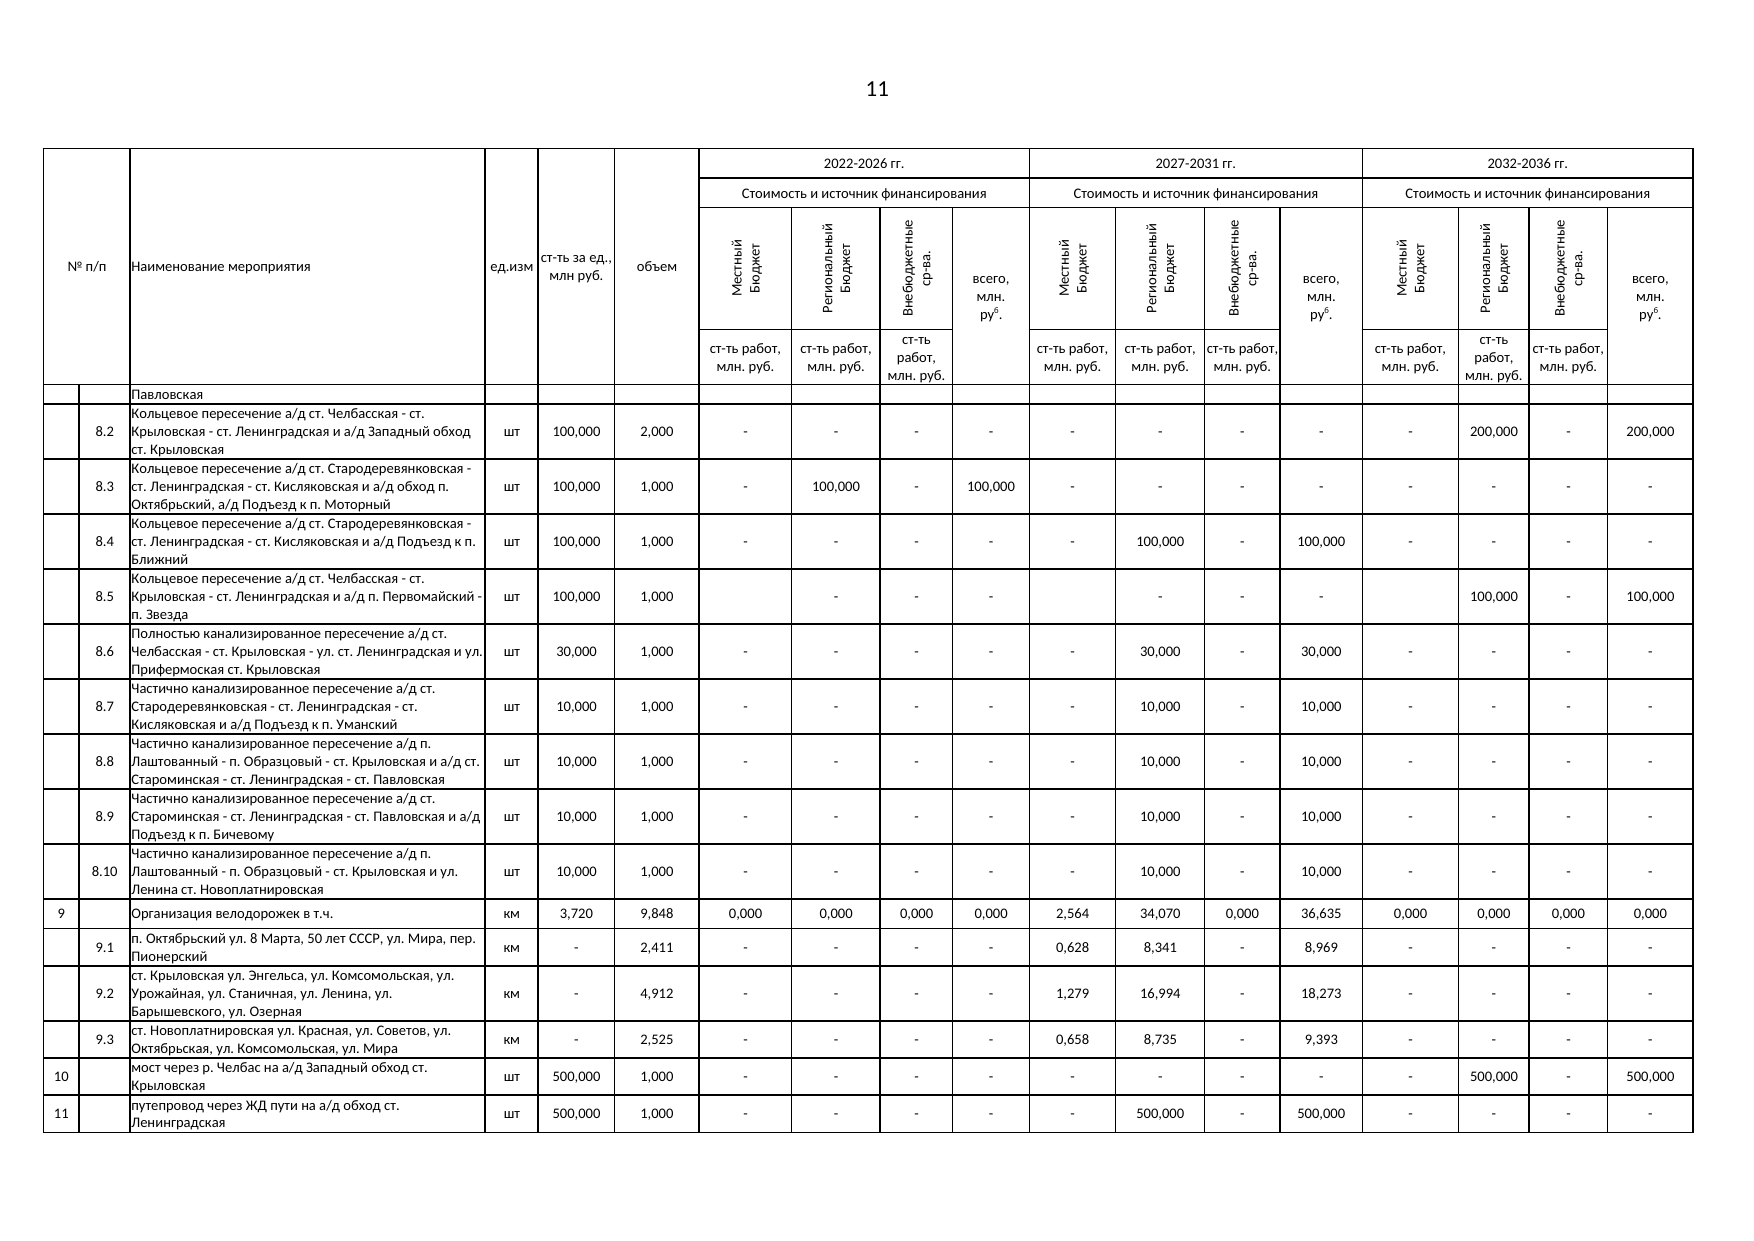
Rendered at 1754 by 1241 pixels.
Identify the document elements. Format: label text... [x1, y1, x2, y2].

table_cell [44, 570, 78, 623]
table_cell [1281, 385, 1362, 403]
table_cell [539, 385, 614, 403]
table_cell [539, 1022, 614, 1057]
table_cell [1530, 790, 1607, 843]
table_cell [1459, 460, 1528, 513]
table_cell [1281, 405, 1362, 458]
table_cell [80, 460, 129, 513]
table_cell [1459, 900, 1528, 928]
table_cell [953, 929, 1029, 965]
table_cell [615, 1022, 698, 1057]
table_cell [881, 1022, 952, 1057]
table_cell всего, млн. руб. [1608, 208, 1692, 384]
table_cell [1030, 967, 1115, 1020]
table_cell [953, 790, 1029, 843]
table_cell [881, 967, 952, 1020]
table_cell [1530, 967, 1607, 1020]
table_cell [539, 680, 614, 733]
table_cell Внебюджетные ср-ва. [1530, 208, 1607, 329]
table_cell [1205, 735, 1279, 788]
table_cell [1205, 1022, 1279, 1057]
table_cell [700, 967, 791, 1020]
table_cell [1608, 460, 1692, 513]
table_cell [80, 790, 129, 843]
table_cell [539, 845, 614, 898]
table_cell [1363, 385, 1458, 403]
table_header объем [615, 149, 698, 384]
table_cell Местный Бюджет [1363, 208, 1458, 329]
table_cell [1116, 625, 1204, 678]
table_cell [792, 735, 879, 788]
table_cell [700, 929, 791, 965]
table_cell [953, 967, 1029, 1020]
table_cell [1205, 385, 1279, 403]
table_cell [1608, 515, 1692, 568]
table_header Наименование мероприятия [131, 149, 484, 384]
table_cell ст-ть работ, млн. руб. [792, 330, 879, 384]
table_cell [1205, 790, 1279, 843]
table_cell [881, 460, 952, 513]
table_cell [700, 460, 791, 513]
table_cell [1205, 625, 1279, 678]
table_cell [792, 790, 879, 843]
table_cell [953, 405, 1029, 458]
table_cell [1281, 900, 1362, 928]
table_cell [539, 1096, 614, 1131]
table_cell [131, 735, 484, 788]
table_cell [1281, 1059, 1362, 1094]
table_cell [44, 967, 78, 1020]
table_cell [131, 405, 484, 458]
table_cell ст-ть работ, млн. руб. [1363, 330, 1458, 384]
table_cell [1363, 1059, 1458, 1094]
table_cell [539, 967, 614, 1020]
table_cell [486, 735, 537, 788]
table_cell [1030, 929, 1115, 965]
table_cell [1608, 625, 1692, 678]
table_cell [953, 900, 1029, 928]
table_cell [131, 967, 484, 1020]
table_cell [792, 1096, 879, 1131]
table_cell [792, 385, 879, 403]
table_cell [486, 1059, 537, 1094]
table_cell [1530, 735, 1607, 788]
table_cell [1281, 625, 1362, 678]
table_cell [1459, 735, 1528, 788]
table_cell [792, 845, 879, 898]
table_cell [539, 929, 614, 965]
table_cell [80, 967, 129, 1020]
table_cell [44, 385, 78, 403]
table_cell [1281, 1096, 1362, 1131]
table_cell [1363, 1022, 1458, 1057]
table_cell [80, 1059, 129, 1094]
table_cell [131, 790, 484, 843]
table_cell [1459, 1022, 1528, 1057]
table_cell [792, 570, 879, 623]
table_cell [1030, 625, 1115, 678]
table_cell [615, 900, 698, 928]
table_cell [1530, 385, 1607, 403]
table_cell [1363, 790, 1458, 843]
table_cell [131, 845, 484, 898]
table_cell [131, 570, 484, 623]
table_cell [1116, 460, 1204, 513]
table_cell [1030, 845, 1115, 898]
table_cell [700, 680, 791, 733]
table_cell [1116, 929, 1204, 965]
table_cell Стоимость и источник финансирования [1030, 179, 1362, 207]
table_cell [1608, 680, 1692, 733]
table_cell Региональный Бюджет [792, 208, 879, 329]
table_cell ст-ть работ, млн. руб. [1116, 330, 1204, 384]
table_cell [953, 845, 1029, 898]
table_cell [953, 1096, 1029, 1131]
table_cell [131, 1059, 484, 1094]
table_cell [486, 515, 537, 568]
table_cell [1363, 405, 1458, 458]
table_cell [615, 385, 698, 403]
table_cell всего, млн. руб. [1281, 208, 1362, 384]
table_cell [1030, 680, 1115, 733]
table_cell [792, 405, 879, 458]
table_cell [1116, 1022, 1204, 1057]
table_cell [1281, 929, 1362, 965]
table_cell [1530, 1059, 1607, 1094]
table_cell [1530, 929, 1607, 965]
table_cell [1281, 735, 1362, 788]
table_cell Внебюджетные ср-ва. [1205, 208, 1279, 329]
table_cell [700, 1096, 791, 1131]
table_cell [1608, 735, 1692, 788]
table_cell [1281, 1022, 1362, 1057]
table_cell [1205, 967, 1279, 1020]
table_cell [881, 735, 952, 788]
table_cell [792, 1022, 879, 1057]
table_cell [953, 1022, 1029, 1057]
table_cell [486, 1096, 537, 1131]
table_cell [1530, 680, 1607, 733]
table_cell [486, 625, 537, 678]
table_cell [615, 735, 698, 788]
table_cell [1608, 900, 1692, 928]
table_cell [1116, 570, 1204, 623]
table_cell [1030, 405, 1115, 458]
table_header ед.изм [486, 149, 537, 384]
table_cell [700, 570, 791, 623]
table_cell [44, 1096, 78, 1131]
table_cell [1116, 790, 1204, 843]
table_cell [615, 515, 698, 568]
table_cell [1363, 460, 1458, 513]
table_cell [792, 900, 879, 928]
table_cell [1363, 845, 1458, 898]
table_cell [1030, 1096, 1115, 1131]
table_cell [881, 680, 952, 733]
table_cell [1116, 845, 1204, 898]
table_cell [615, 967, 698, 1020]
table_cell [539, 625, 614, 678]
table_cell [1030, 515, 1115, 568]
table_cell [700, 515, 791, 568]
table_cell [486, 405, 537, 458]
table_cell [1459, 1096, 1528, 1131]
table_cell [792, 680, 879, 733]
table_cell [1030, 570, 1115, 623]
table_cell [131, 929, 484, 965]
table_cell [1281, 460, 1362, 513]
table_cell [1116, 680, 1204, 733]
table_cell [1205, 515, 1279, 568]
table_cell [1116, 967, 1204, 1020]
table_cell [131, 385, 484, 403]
table_cell Местный Бюджет [700, 208, 791, 329]
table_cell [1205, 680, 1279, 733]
table_cell Внебюджетные ср-ва. [881, 208, 952, 329]
table_cell ст-ть работ, млн. руб. [1459, 330, 1528, 384]
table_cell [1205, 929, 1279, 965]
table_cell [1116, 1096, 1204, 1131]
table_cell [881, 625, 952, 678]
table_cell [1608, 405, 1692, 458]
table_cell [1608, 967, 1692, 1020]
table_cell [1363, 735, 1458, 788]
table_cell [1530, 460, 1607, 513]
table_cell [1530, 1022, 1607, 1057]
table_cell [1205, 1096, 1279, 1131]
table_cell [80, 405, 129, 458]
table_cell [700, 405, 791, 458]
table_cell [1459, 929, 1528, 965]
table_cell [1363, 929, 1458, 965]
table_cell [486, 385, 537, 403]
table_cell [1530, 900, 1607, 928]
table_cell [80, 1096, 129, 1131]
table_cell Стоимость и источник финансирования [700, 179, 1029, 207]
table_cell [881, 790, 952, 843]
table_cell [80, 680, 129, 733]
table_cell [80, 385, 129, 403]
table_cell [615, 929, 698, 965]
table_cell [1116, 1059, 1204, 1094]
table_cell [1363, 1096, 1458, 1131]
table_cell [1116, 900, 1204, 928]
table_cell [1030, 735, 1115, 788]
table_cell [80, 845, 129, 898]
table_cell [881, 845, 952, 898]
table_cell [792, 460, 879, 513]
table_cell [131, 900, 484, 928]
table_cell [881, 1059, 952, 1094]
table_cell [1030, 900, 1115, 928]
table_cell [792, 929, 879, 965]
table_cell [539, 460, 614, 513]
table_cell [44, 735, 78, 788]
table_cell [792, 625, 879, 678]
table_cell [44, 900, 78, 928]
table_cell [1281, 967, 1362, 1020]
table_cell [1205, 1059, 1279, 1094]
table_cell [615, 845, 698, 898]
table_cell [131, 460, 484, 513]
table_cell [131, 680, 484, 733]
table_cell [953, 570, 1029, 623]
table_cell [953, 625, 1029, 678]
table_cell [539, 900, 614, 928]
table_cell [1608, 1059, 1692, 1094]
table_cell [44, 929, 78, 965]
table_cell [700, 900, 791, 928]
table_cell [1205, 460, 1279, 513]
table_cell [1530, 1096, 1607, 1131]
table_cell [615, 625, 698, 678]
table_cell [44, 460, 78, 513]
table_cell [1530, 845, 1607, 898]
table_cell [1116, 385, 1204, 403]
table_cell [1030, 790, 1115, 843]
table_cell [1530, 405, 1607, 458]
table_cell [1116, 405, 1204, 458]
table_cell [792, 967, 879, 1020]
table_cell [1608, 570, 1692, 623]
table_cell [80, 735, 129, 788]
table_header 2027-2031 гг. [1030, 149, 1362, 177]
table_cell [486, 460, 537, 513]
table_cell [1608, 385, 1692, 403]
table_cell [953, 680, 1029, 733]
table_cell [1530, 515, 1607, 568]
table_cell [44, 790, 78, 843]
table_cell Местный Бюджет [1030, 208, 1115, 329]
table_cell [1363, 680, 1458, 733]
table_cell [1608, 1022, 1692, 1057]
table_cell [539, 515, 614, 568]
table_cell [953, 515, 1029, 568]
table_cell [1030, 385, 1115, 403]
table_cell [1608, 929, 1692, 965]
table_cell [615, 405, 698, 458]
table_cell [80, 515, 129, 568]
table_cell всего, млн. руб. [953, 208, 1029, 384]
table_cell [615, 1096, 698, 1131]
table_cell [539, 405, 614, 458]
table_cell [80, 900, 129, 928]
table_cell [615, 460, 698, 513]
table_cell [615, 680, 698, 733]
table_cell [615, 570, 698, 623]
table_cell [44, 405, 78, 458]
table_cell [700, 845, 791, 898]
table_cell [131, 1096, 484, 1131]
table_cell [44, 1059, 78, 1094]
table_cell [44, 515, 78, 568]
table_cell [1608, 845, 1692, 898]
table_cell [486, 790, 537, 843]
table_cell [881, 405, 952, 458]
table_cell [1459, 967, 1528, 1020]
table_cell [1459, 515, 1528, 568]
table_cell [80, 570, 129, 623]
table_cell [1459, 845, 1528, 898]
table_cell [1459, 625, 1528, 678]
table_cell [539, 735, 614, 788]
table_cell ст-ть работ, млн. руб. [1530, 330, 1607, 384]
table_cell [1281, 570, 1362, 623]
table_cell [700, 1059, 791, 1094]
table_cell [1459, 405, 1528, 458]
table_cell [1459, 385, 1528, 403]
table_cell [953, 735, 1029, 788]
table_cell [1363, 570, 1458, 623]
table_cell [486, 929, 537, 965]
table_cell Стоимость и источник финансирования [1363, 179, 1692, 207]
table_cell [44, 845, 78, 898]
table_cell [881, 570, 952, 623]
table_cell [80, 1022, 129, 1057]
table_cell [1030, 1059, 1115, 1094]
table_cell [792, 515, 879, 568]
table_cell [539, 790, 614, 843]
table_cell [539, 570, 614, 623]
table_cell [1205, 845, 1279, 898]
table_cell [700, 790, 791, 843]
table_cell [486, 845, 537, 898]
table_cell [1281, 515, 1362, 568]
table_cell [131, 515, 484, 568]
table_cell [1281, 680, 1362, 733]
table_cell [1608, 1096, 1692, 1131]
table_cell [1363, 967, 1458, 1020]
table_header ст-ть за ед., млн руб. [539, 149, 614, 384]
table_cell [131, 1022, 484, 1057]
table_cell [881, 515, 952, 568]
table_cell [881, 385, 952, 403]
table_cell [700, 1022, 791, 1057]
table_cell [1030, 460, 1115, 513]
table_cell ст-ть работ, млн. руб. [1030, 330, 1115, 384]
table_header 2032-2036 гг. [1363, 149, 1692, 177]
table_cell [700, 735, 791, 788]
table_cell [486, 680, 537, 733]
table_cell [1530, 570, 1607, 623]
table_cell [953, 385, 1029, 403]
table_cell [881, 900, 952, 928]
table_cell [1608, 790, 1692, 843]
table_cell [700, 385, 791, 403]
table_cell ст-ть работ, млн. руб. [700, 330, 791, 384]
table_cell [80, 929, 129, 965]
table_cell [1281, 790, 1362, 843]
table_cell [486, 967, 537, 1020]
table_header 2022-2026 гг. [700, 149, 1029, 177]
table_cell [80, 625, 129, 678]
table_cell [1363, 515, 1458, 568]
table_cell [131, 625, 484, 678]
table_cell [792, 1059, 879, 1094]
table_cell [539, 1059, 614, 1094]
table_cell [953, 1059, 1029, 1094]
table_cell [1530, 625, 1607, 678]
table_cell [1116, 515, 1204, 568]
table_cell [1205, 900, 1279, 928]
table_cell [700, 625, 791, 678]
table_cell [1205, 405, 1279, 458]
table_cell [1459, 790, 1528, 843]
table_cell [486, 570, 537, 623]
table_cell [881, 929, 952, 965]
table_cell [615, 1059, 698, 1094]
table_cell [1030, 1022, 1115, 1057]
table_cell Региональный Бюджет [1116, 208, 1204, 329]
table_cell ст-ть работ, млн. руб. [881, 330, 952, 384]
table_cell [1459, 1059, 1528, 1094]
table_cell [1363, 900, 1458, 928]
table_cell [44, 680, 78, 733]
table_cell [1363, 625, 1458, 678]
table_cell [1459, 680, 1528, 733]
table_cell Региональный Бюджет [1459, 208, 1528, 329]
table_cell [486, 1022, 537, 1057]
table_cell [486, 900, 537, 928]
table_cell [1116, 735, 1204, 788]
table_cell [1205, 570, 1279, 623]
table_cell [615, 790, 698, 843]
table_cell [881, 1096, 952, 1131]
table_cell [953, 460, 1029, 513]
table_cell ст-ть работ, млн. руб. [1205, 330, 1279, 384]
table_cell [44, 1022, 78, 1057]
table_header № п/п [44, 149, 129, 384]
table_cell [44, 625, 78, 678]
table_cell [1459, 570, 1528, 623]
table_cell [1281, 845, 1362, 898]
